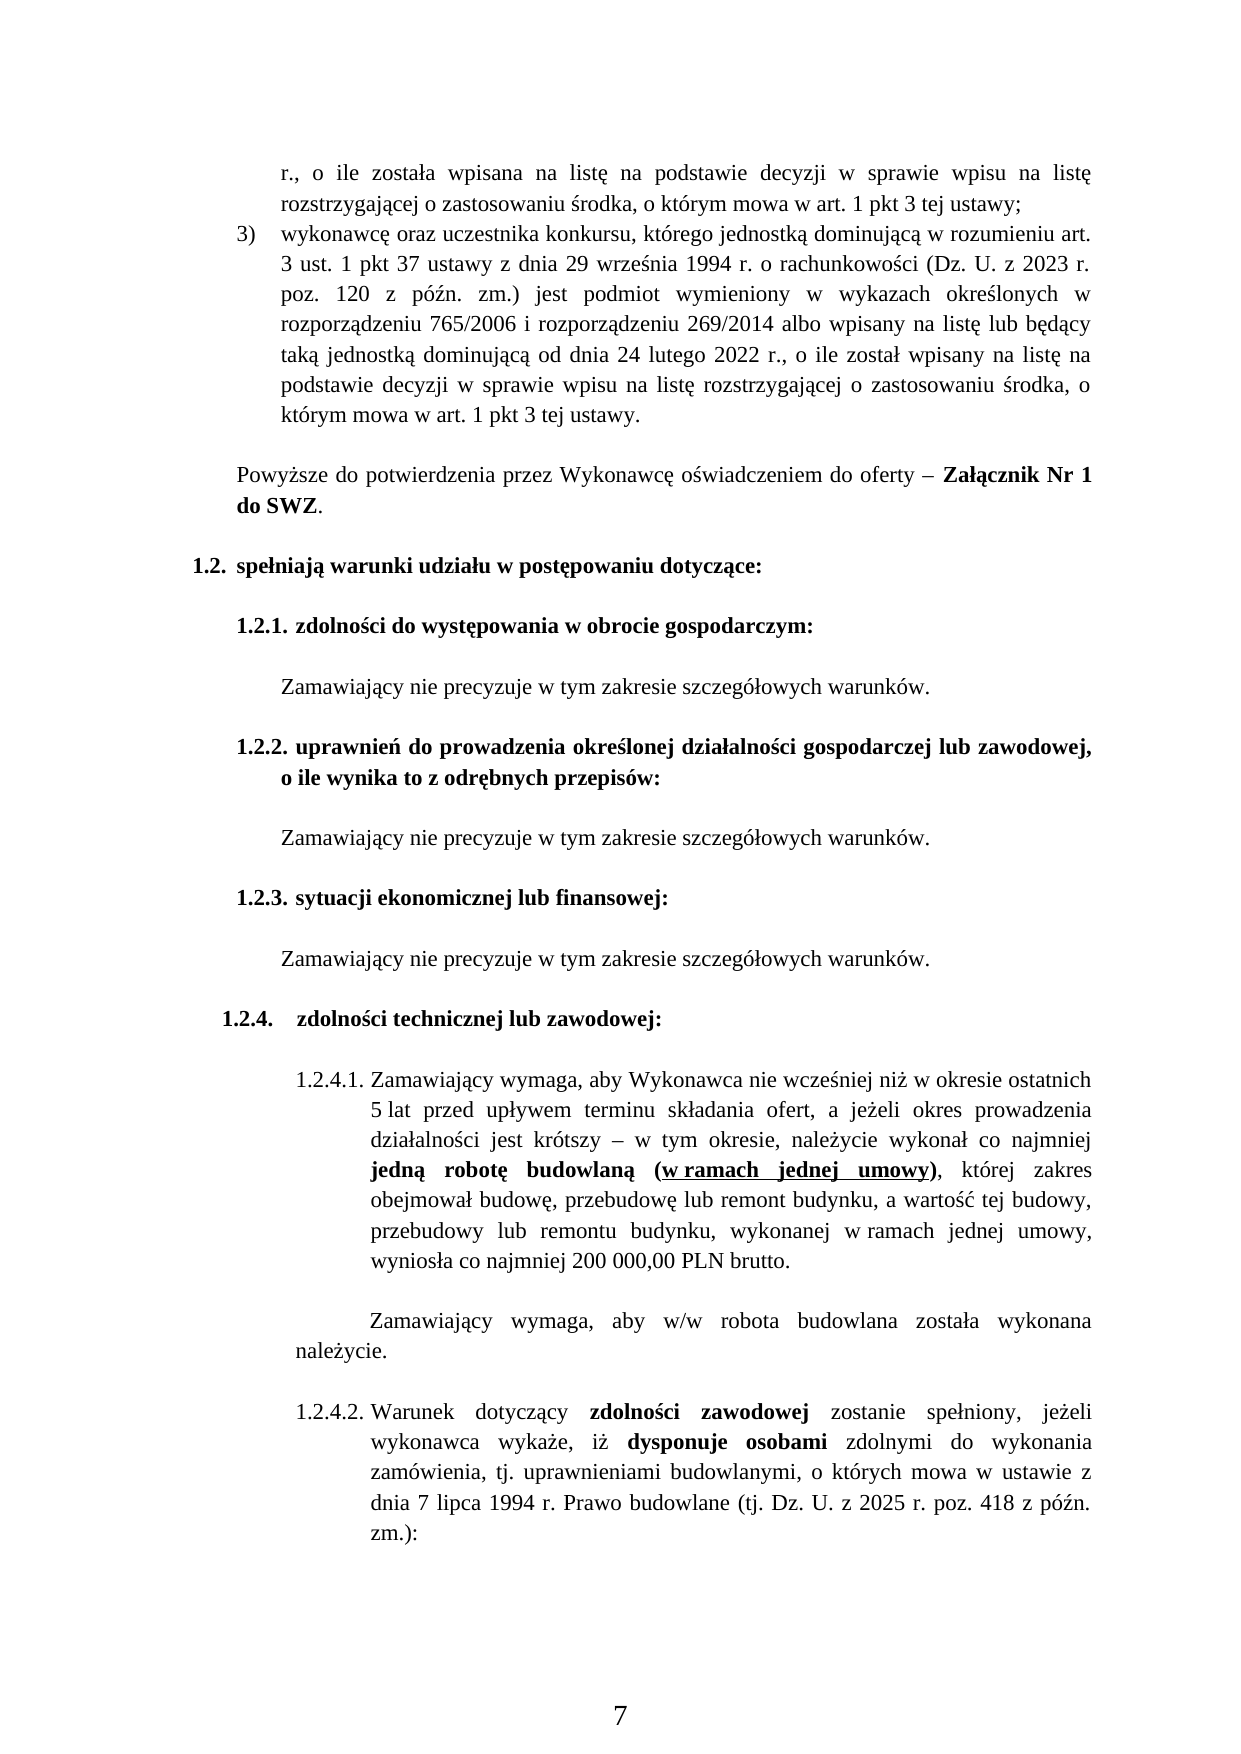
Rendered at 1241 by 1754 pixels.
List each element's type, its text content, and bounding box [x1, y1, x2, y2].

text Zamawiający nie precyzuje w tym zakresie szczegółowych warunków. [281, 824, 1092, 850]
list Zamawiający wymaga, aby Wykonawca nie wcześniej niż w okresie ostatnich 5 lat przed upływem terminu składania ofert, a jeżeli okres prowadzenia działalności jest krótszy – w tym okresie, należycie wykonał co najmniej jedną robotę budowlaną (w ramach jednej umowy), której zakres obejmował budowę, przebudowę lub remont budynku, a wartość tej budowy, przebudowy lub remontu budynku, wykonanej w ramach jednej umowy, wyniosła co najmniej 200 000,00 PLN brutto. [295, 1066, 1092, 1273]
text Zamawiający nie precyzuje w tym zakresie szczegółowych warunków. [251, 673, 1092, 699]
text Powyższe do potwierdzenia przez Wykonawcę oświadczeniem do oferty – Załącznik Nr 1 do SWZ. [236, 462, 1092, 518]
list zdolności do występowania w obrocie gospodarczym: [236, 613, 1092, 639]
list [236, 159, 1092, 216]
list sytuacji ekonomicznej lub finansowej: [236, 884, 1092, 911]
list zdolności technicznej lub zawodowej: [222, 1005, 1092, 1032]
list Warunek dotyczący zdolności zawodowej zostanie spełniony, jeżeli wykonawca wykaże, iż dysponuje osobami zdolnymi do wykonania zamówienia, tj. uprawnieniami budowlanymi, o których mowa w ustawie z dnia 7 lipca 1994 r. Prawo budowlane (tj. Dz. U. z 2025 r. poz. 418 z późn. zm.): [295, 1398, 1092, 1545]
list uprawnień do prowadzenia określonej działalności gospodarczej lub zawodowej, o ile wynika to z odrębnych przepisów: [236, 733, 1092, 790]
text Zamawiający wymaga, aby w/w robota budowlana została wykonana należycie. [295, 1307, 1092, 1364]
list spełniają warunki udziału w postępowaniu dotyczące: [192, 552, 1092, 578]
list wykonawcę oraz uczestnika konkursu, którego jednostką dominującą w rozumieniu art. 3 ust. 1 pkt 37 ustawy z dnia 29 września 1994 r. o rachunkowości (Dz. U. z 2023 r. poz. 120 z późn. zm.) jest podmiot wymieniony w wykazach określonych w rozporządzeniu 765/2006 i rozporządzeniu 269/2014 albo wpisany na listę lub będący taką jednostką dominującą od dnia 24 lutego 2022 r., o ile został wpisany na listę na podstawie decyzji w sprawie wpisu na listę rozstrzygającej o zastosowaniu środka, o którym mowa w art. 1 pkt 3 tej ustawy. [236, 220, 1092, 427]
text Zamawiający nie precyzuje w tym zakresie szczegółowych warunków. [281, 945, 1092, 971]
